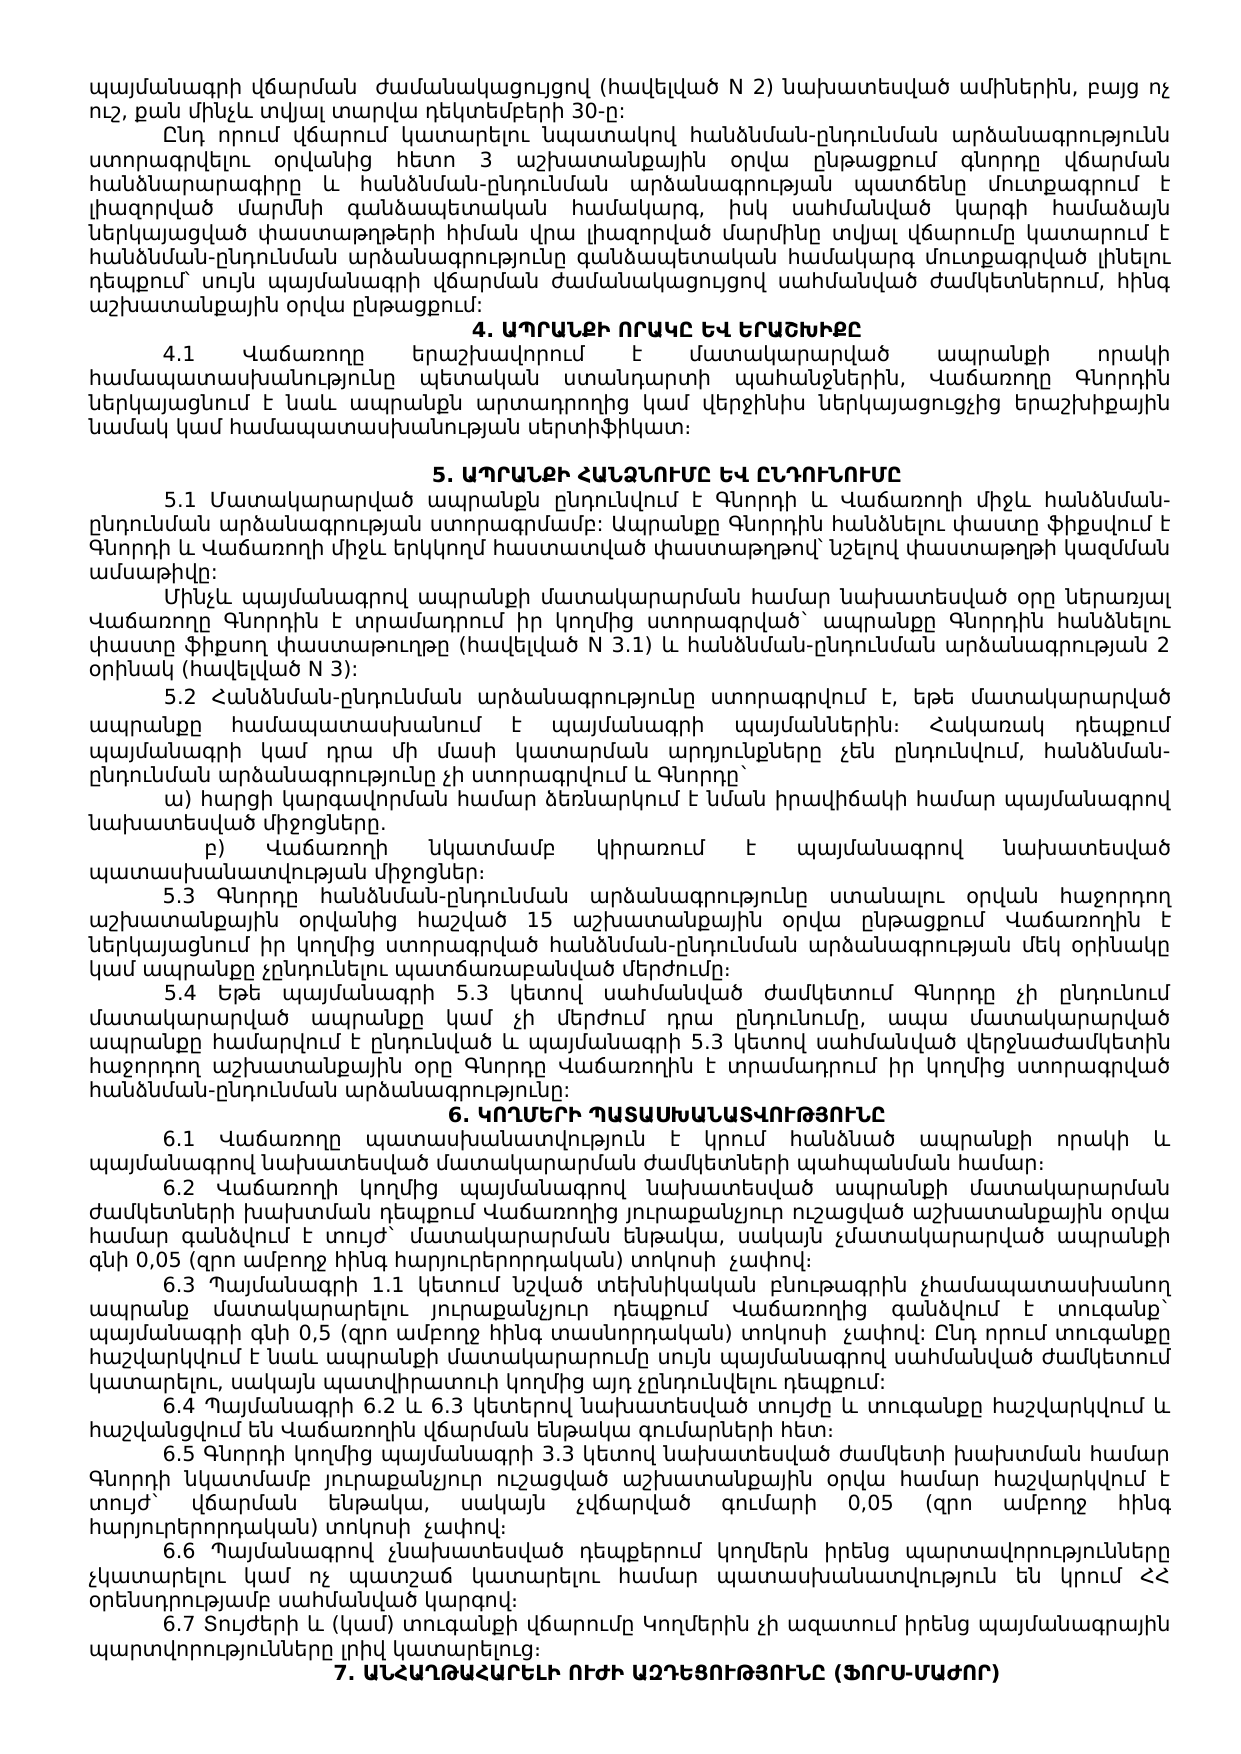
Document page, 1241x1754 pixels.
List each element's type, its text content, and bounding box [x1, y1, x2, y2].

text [89, 75, 1171, 123]
text 4. ԱՊՐԱՆՔԻ ՈՐԱԿԸ ԵՎ ԵՐԱՇԽԻՔԸ [89, 318, 1171, 342]
text 5.4 Եթե պայմանագրի 5.3 կետով սահմանված ժամկետում Գնորդը չի ընդունում մատակարարված ապրանքը կամ չի մերժում դրա ընդունումը, ապա մատակարարված ապրանքը համարվում է ընդունված և պայմանագրի 5.3 կետով սահմանված վերջնաժամկետին հաջորդող աշխատանքային օրը Գնորդը Վաճառողին է տրամադրում իր կողմից ստորագրված հանձնման-ընդունման արձանագրությունը: [89, 981, 1171, 1103]
text 7. ԱՆՀԱՂԹԱՀԱՐԵԼԻ ՈՒԺԻ ԱԶԴԵՑՈՒԹՅՈՒՆԸ (ՖՈՐՍ-ՄԱԺՈՐ) [89, 1661, 1171, 1685]
text 5.3 Գնորդը հանձնման-ընդունման արձանագրությունը ստանալու օրվան հաջորդող աշխատանքային օրվանից հաշված 15 աշխատանքային օրվա ընթացքում Վաճառողին է ներկայացնում իր կողմից ստորագրված հանձնման-ընդունման արձանագրության մեկ օրինակը կամ ապրանքը չընդունելու պատճառաբանված մերժումը։ [89, 884, 1171, 981]
text 6. ԿՈՂՄԵՐԻ ՊԱՏԱՍԽԱՆԱՏՎՈՒԹՅՈՒՆԸ [89, 1103, 1171, 1127]
text 6.7 Տույժերի և (կամ) տուգանքի վճարումը Կողմերին չի ազատում իրենց պայմանագրային պարտվորությունները լրիվ կատարելուց։ [89, 1612, 1171, 1661]
text 6.1 Վաճառողը պատասխանատվություն է կրում հանձնած ապրանքի որակի և պայմանագրով նախատեսված մատակարարման ժամկետների պահպանման համար։ [89, 1127, 1171, 1176]
text 6.5 Գնորդի կողմից պայմանագրի 3.3 կետով նախատեսված ժամկետի խախտման համար Գնորդի նկատմամբ յուրաքանչյուր ուշացված աշխատանքային օրվա համար հաշվարկվում է տույժ` վճարման ենթակա, սակայն չվճարված գումարի 0,05 (զրո ամբողջ հինգ հարյուրերորդական) տոկոսի չափով։ [89, 1442, 1171, 1539]
text 6.2 Վաճառողի կողմից պայմանագրով նախատեսված ապրանքի մատակարարման ժամկետների խախտման դեպքում Վաճառողից յուրաքանչյուր ուշացված աշխատանքային օրվա համար գանձվում է տույժ` մատակարարման ենթակա, սակայն չմատակարարված ապրանքի գնի 0,05 (զրո ամբողջ հինգ հարյուրերորդական) տոկոսի չափով։ [89, 1176, 1171, 1273]
text 5.1 Մատակարարված ապրանքն ընդունվում է Գնորդի և Վաճառողի միջև հանձնման-ընդունման արձանագրության ստորագրմամբ: Ապրանքը Գնորդին հանձնելու փաստը ֆիքսվում է Գնորդի և Վաճառողի միջև երկկողմ հաստատված փաստաթղթով՝ նշելով փաստաթղթի կազմման ամսաթիվը: [89, 488, 1171, 585]
text 6.4 Պայմանագրի 6.2 և 6.3 կետերով նախատեսված տույժը և տուգանքը հաշվարկվում և հաշվանցվում են Վաճառողին վճարման ենթակա գումարների հետ։ [89, 1394, 1171, 1442]
text 6.6 Պայմանագրով չնախատեսված դեպքերում կողմերն իրենց պարտավորությունները չկատարելու կամ ոչ պատշաճ կատարելու համար պատասխանատվություն են կրում ՀՀ օրենսդրությամբ սահմանված կարգով։ [89, 1539, 1171, 1612]
text 5.2 Հանձնման-ընդունման արձանագրությունը ստորագրվում է, եթե մատակարարված ապրանքը համապատասխանում է պայմանագրի պայմաններին։ Հակառակ դեպքում պայմանագրի կամ դրա մի մասի կատարման արդյունքները չեն ընդունվում, հանձնման-ընդունման արձանագրությունը չի ստորագրվում և Գնորդը` [89, 682, 1171, 787]
text Ընդ որում վճարում կատարելու նպատակով հանձնման-ընդունման արձանագրությունն ստորագրվելու օրվանից հետո 3 աշխատանքային օրվա ընթացքում գնորդը վճարման հանձնարարագիրը և հանձնման-ընդունման արձանագրության պատճենը մուտքագրում է լիազորված մարմնի գանձապետական համակարգ, իսկ սահմանված կարգի համաձայն ներկայացված փաստաթղթերի հիման վրա լիազորված մարմինը տվյալ վճարումը կատարում է հանձնման-ընդունման արձանագրությունը գանձապետական համակարգ մուտքագրված լինելու դեպքում՝ սույն պայմանագրի վճարման ժամանակացույցով սահմանված ժամկետներում, հինգ աշխատանքային օրվա ընթացքում: [89, 123, 1171, 318]
text ա) հարցի կարգավորման համար ձեռնարկում է նման իրավիճակի համար պայմանագրով նախատեսված միջոցները. [89, 787, 1171, 836]
text բ) Վաճառողի նկատմամբ կիրառում է պայմանագրով նախատեսված պատասխանատվության միջոցներ։ [89, 836, 1171, 884]
text Մինչև պայմանագրով ապրանքի մատակարարման համար նախատեսված օրը ներառյալ Վաճառողը Գնորդին է տրամադրում իր կողմից ստորագրված` ապրանքը Գնորդին հանձնելու փաստը ֆիքսող փաստաթուղթը (հավելված N 3.1) և հանձնման-ընդունման արձանագրության 2 օրինակ (հավելված N 3): [89, 585, 1171, 682]
text 5. ԱՊՐԱՆՔԻ ՀԱՆՁՆՈՒՄԸ ԵՎ ԸՆԴՈՒՆՈՒՄԸ [89, 463, 1171, 488]
text 6.3 Պայմանագրի 1.1 կետում նշված տեխնիկական բնութագրին չհամապատասխանող ապրանք մատակարարելու յուրաքանչյուր դեպքում Վաճառողից գանձվում է տուգանք` պայմանագրի գնի 0,5 (զրո ամբողջ հինգ տասնորդական) տոկոսի չափով: Ընդ որում տուգանքը հաշվարկվում է նաև ապրանքի մատակարարումը սույն պայմանագրով սահմանված ժամկետում կատարելու, սակայն պատվիրատուի կողմից այդ չընդունվելու դեպքում: [89, 1273, 1171, 1394]
text 4.1 Վաճառողը երաշխավորում է մատակարարված ապրանքի որակի համապատասխանությունը պետական ստանդարտի պահանջներին, Վաճառողը Գնորդին ներկայացնում է նաև ապրանքն արտադրողից կամ վերջինիս ներկայացուցչից երաշխիքային նամակ կամ համապատասխանության սերտիֆիկատ։ [89, 342, 1171, 439]
